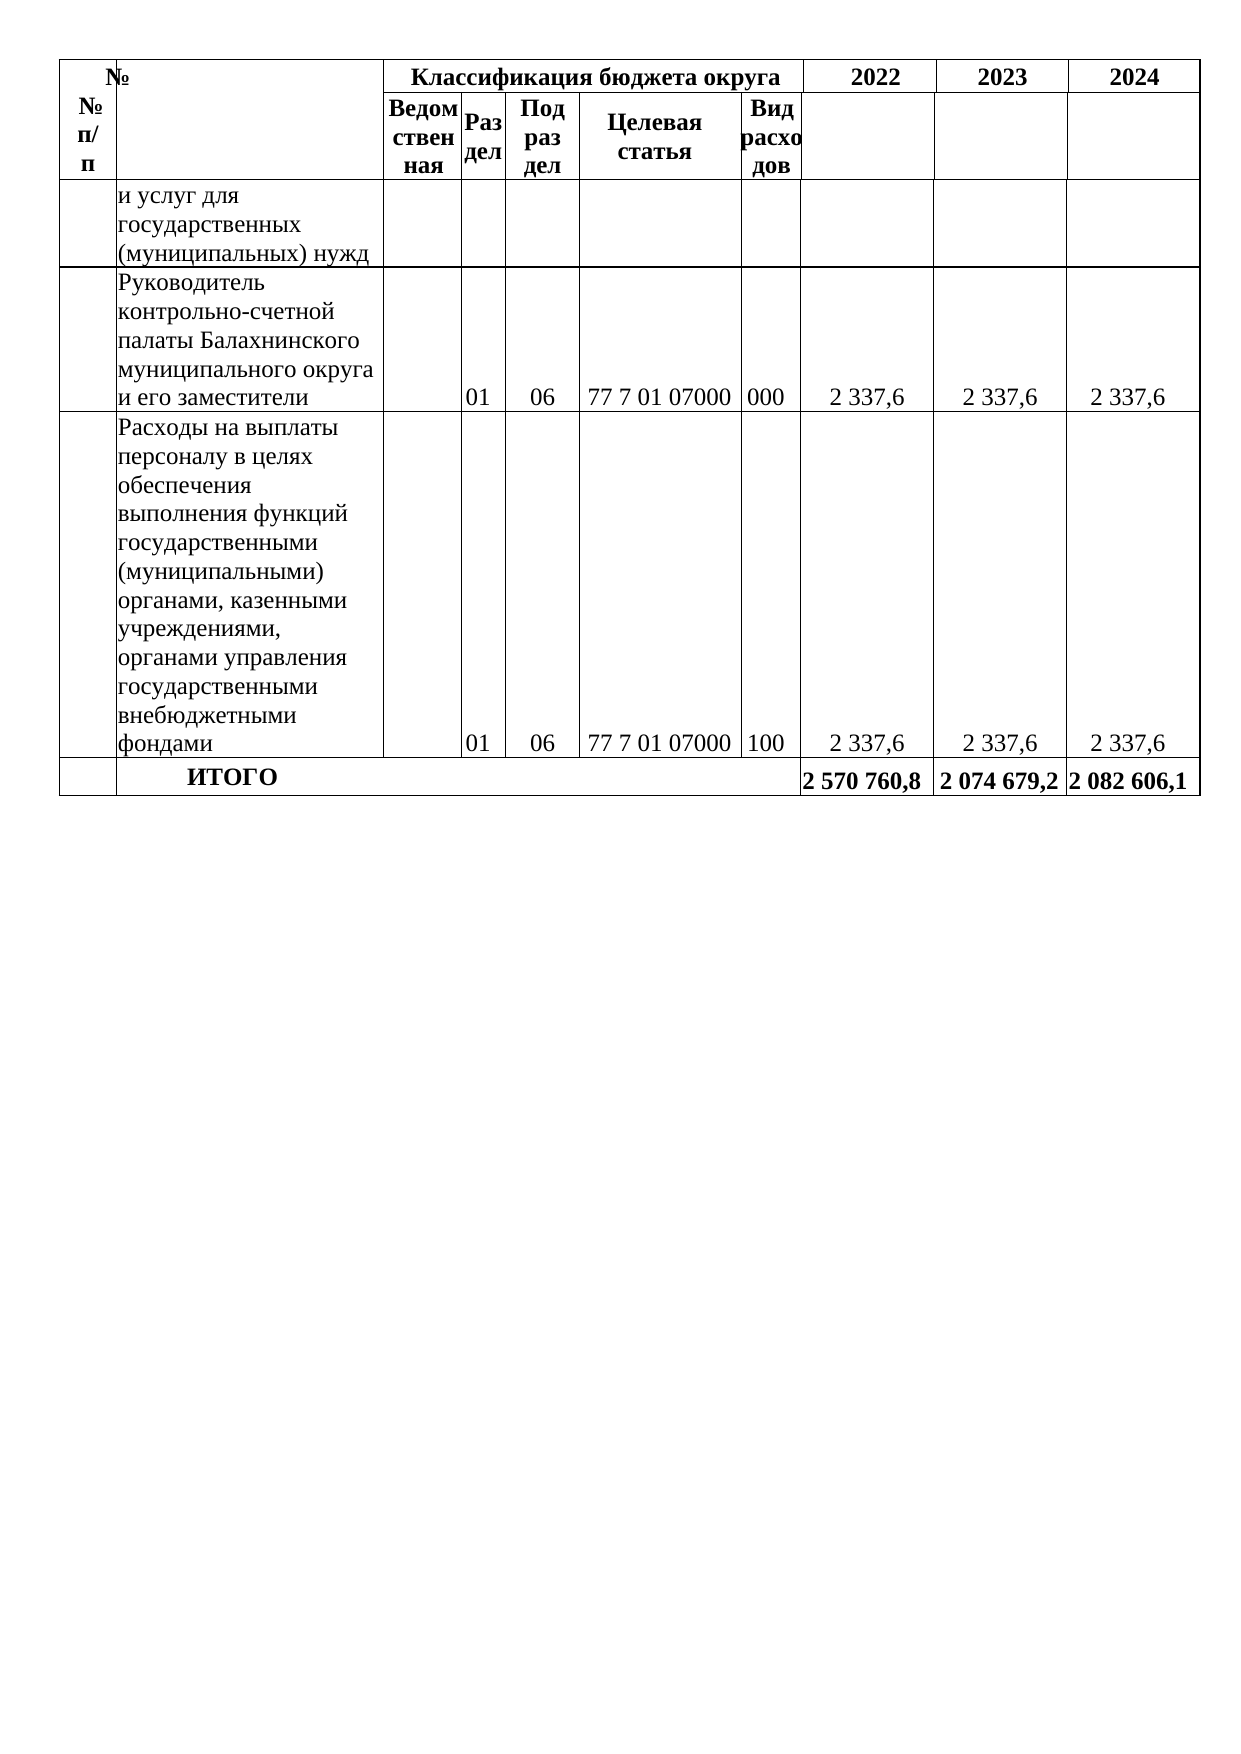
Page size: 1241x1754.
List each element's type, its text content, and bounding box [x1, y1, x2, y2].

table_header Классификация бюджета округа [384, 60, 803, 92]
table_header 2023 [937, 60, 1068, 92]
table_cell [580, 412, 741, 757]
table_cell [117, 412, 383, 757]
table_cell Под раз дел [506, 93, 579, 179]
table_cell [1068, 93, 1199, 179]
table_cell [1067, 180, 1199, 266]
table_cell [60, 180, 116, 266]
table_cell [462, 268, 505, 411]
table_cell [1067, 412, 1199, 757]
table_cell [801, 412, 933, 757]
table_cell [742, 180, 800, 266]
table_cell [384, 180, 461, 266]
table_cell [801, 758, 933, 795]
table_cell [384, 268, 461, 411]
table_cell Вид расхо дов [742, 93, 801, 179]
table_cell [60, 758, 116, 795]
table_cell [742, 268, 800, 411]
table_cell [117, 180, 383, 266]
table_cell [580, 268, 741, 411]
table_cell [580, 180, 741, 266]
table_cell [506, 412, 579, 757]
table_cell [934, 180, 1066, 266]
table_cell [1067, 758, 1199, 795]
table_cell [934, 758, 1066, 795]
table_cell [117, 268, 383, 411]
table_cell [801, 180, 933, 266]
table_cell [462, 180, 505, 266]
table_cell [802, 93, 934, 179]
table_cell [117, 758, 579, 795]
table_cell [935, 93, 1067, 179]
table_header 2024 [1069, 60, 1199, 92]
table_header 2022 [804, 60, 936, 92]
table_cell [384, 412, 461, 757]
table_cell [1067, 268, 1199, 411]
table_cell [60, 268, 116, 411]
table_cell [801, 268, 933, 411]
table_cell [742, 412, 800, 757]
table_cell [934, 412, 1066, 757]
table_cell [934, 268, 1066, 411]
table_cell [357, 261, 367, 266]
table_header № №п/п [60, 60, 116, 179]
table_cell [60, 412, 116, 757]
table_cell Раз дел [462, 93, 505, 179]
table_cell Ведом ствен ная [384, 93, 461, 179]
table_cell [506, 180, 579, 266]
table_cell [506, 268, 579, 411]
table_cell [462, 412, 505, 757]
table_cell Целевая статья [580, 93, 741, 179]
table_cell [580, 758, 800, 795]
table_header [117, 60, 383, 179]
